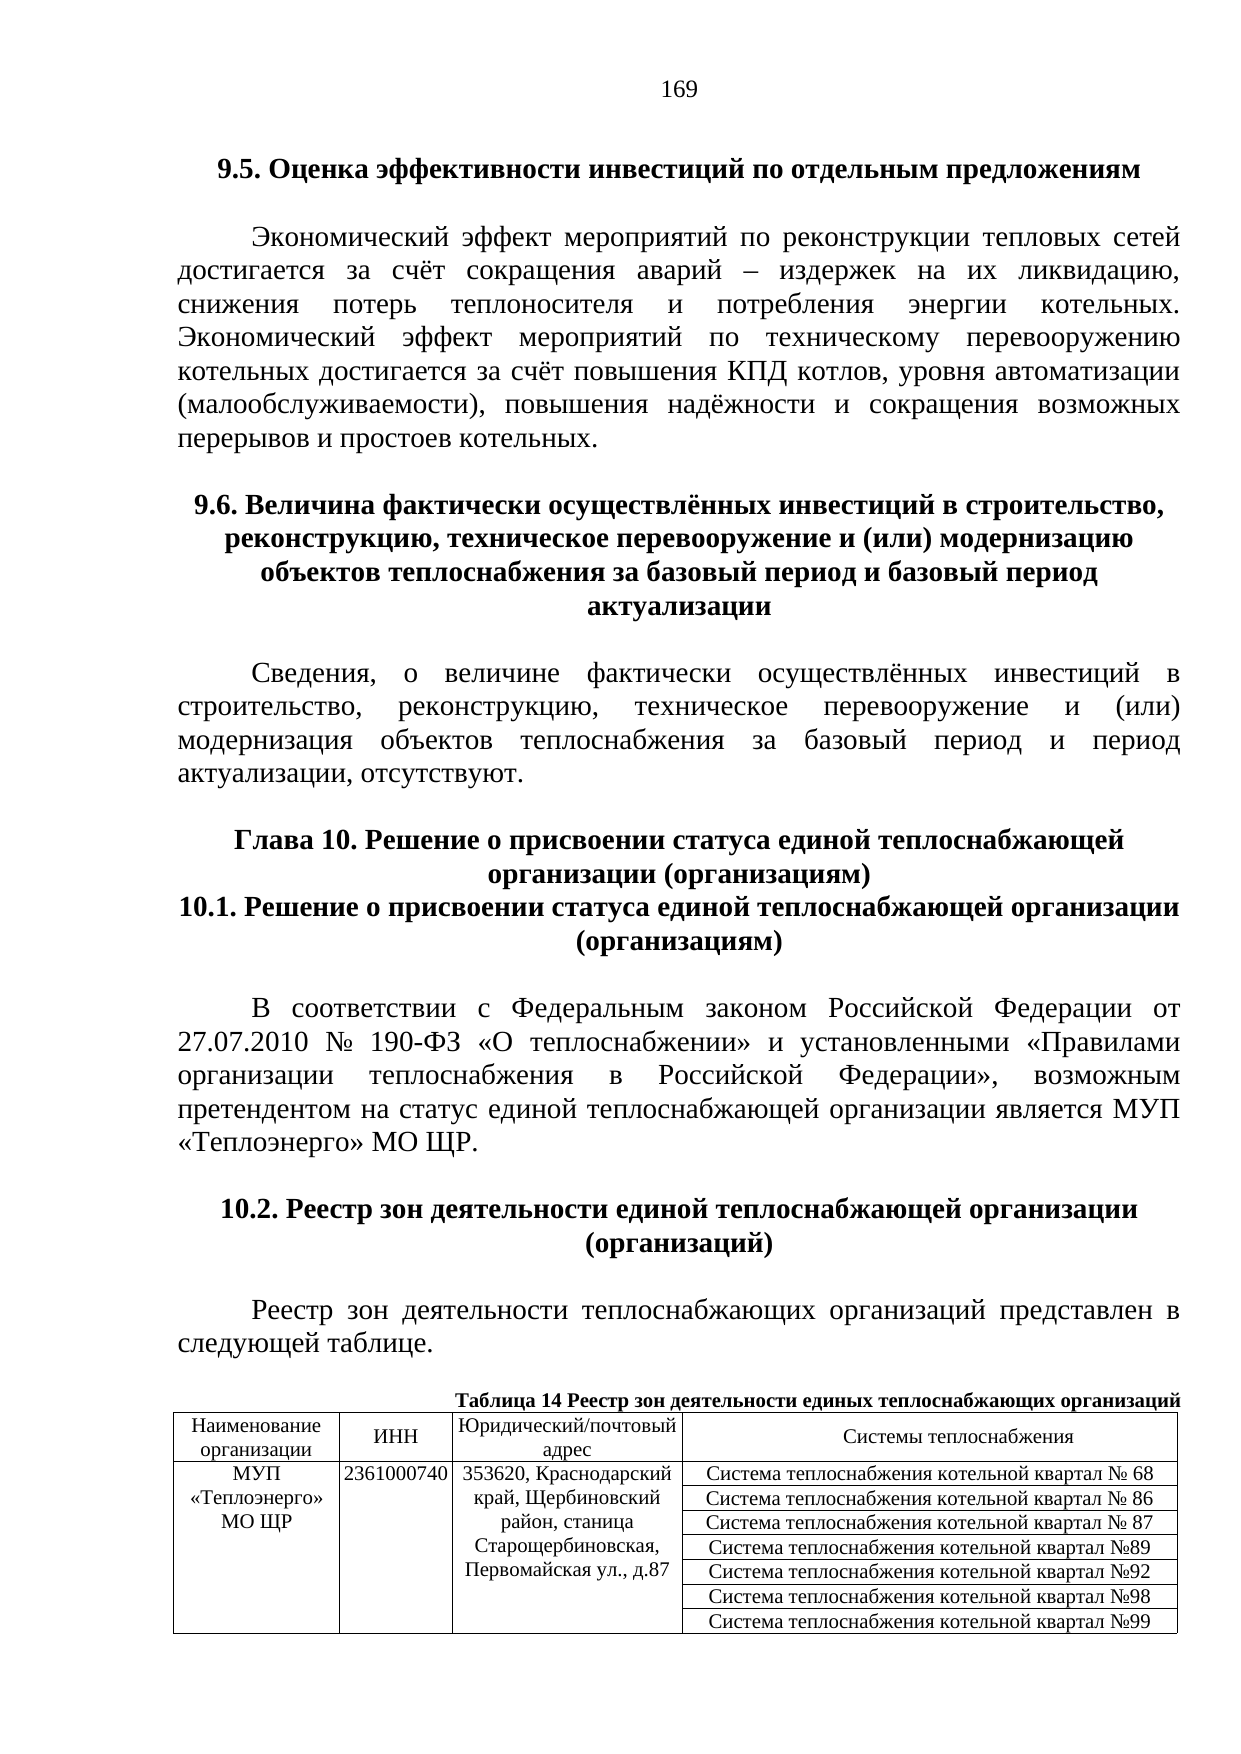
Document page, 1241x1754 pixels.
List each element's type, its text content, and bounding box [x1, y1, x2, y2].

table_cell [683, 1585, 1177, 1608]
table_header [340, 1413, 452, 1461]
text 10.2. Реестр зон деятельности единой теплоснабжающей организации [177, 1191, 1181, 1225]
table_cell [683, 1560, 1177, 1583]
text Экономический эффект мероприятий по реконструкции тепловых сетей достигается за счёт сокращения аварий – издержек на их ликвидацию, снижения потерь теплоносителя и потребления энергии котельных. Экономический эффект мероприятий по техническому перевооружению котельных достигается за счёт повышения КПД котлов, уровня автоматизации (малообслуживаемости), повышения надёжности и сокращения возможных перерывов и простоев котельных. [177, 219, 1181, 453]
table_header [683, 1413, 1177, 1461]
text 9.6. Величина фактически осуществлённых инвестиций в строительство, реконструкцию, техническое перевооружение и (или) модернизацию [177, 487, 1181, 554]
text В соответствии с Федеральным законом Российской Федерации от 27.07.2010 № 190-ФЗ «О теплоснабжении» и установленными «Правилами организации теплоснабжения в Российской Федерации», возможным претендентом на статус единой теплоснабжающей организации является МУП «Теплоэнерго» МО ЩР. [177, 990, 1181, 1158]
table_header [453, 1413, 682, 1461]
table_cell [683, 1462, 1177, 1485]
text Сведения, о величине фактически осуществлённых инвестиций в строительство, реконструкцию, техническое перевооружение и (или) модернизация объектов теплоснабжения за базовый период и период актуализации, отсутствуют. [177, 655, 1181, 789]
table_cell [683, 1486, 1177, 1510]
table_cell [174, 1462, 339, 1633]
text Глава 10. Решение о присвоении статуса единой теплоснабжающей [177, 822, 1181, 856]
text Реестр зон деятельности теплоснабжающих организаций представлен в следующей таблице. [177, 1292, 1181, 1359]
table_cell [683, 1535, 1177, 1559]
text объектов теплоснабжения за базовый период и базовый период [177, 554, 1181, 588]
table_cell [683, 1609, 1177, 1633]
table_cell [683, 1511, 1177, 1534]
text организации (организациям) [177, 856, 1181, 889]
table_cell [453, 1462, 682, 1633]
text Таблица 14 Реестр зон деятельности единых теплоснабжающих организаций [177, 1388, 1181, 1412]
text 10.1. Решение о присвоении статуса единой теплоснабжающей организации (организациям) [177, 889, 1181, 957]
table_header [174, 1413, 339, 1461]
text 9.5. Оценка эффективности инвестиций по отдельным предложениям [177, 152, 1181, 185]
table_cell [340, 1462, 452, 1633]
text актуализации [177, 588, 1181, 621]
text (организаций) [177, 1225, 1181, 1258]
